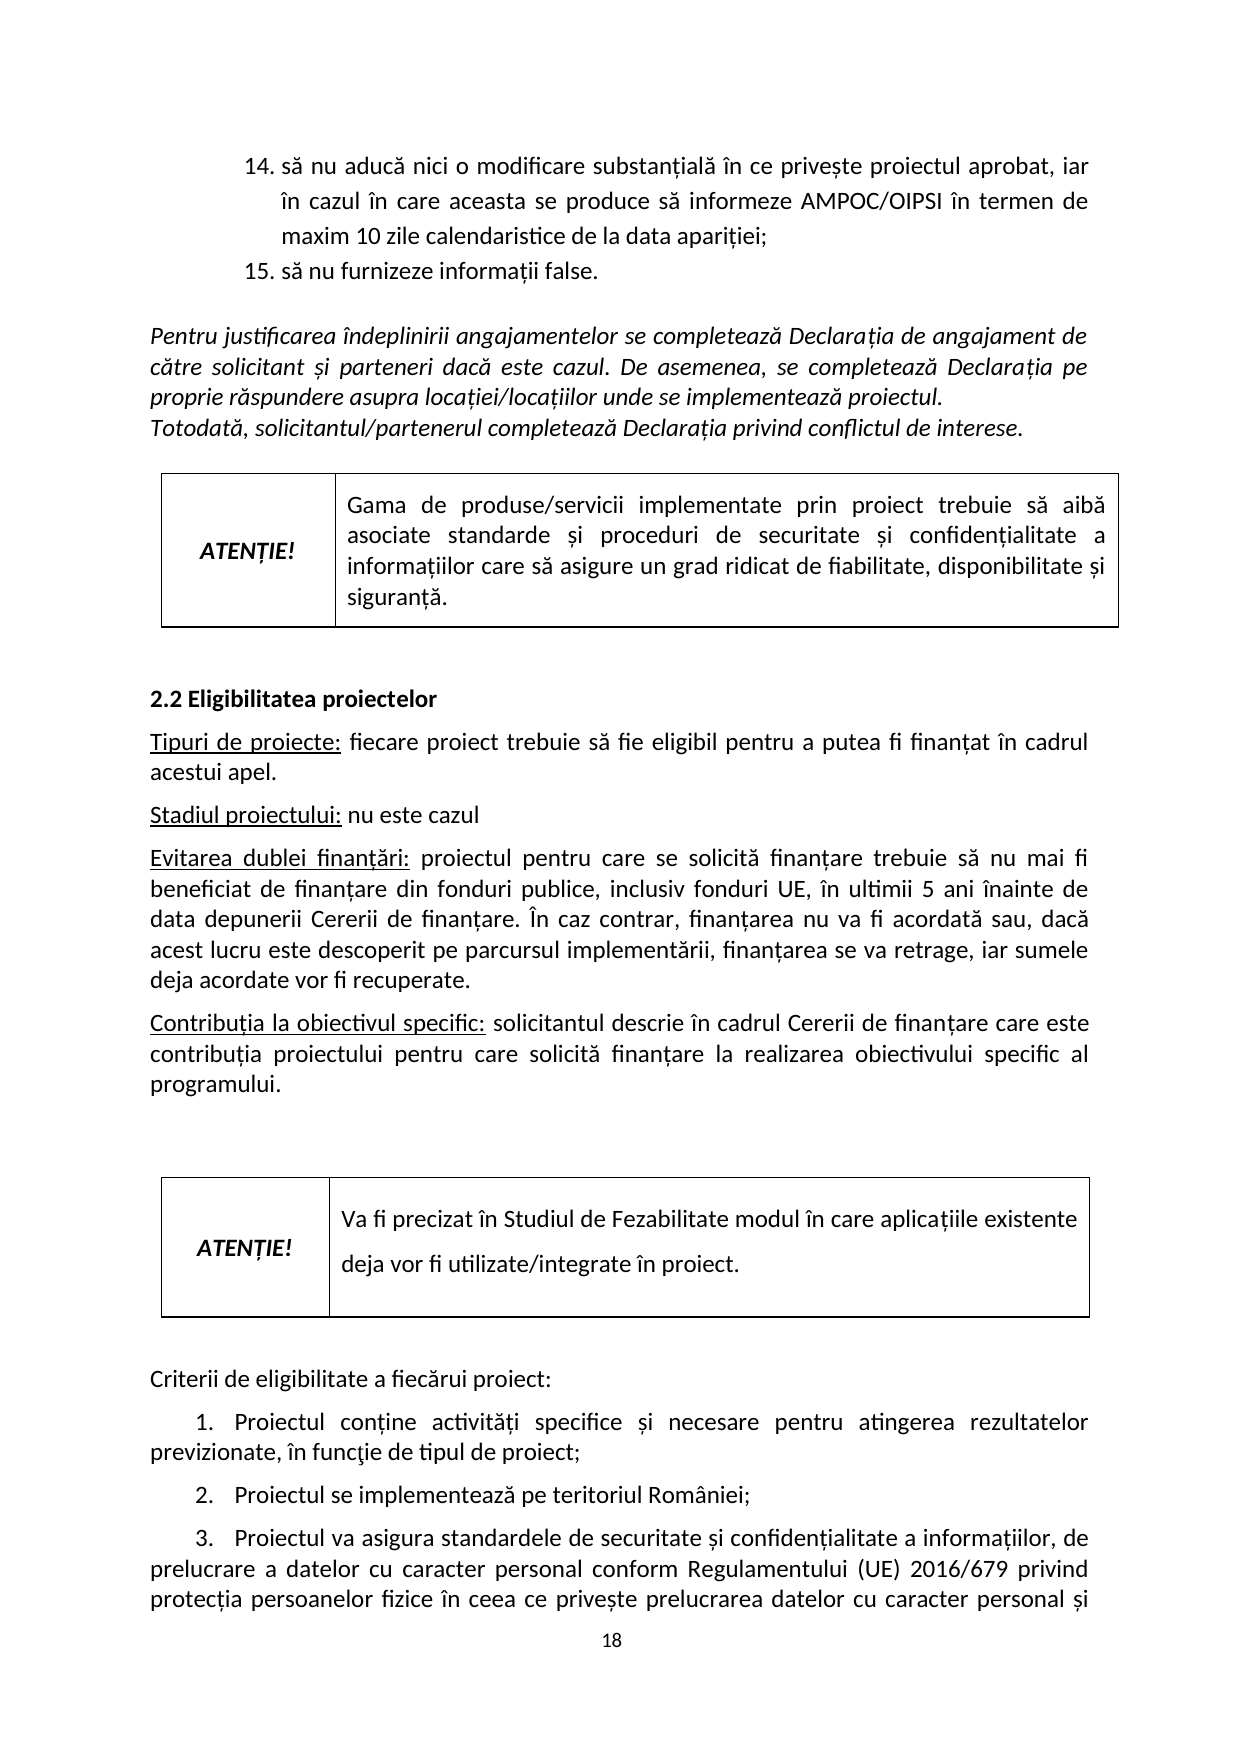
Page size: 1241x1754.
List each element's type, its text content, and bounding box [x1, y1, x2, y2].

text Stadiul proiectului: nu este cazul [150, 799, 1090, 830]
table_header Va fi precizat în Studiul de Fezabilitate modul în care aplicațiile existente deja vor fi utilizate/integrate în proiect. [330, 1178, 1089, 1316]
text 2.2 Eligibilitatea proiectelor [150, 683, 1090, 713]
list să nu furnizeze informaţii false. [244, 255, 1090, 286]
text Tipuri de proiecte: fiecare proiect trebuie să fie eligibil pentru a putea fi finanţat în cadrul acestui apel. [150, 726, 1090, 787]
table_header ATENŢIE! [162, 474, 335, 626]
table_header Gama de produse/servicii implementate prin proiect trebuie să aibă asociate standarde şi proceduri de securitate şi confidenţialitate a informaţiilor care să asigure un grad ridicat de fiabilitate, disponibilitate şi siguranţă. [336, 474, 1118, 626]
text Criterii de eligibilitate a fiecărui proiect: [150, 1363, 1090, 1393]
text Contribuția la obiectivul specific: solicitantul descrie în cadrul Cererii de finanțare care este contribuţia proiectului pentru care solicită finanţare la realizarea obiectivului specific al programului. [150, 1008, 1090, 1099]
list Proiectul conţine activităţi specifice şi necesare pentru atingerea rezultatelor previzionate, în funcţie de tipul de proiect; [150, 1406, 1090, 1467]
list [150, 1522, 1090, 1614]
text Evitarea dublei finanţări: proiectul pentru care se solicită finanţare trebuie să nu mai fi beneficiat de finanţare din fonduri publice, inclusiv fonduri UE, în ultimii 5 ani înainte de data depunerii Cererii de finanţare. În caz contrar, finanţarea nu va fi acordată sau, dacă acest lucru este descoperit pe parcursul implementării, finanţarea se va retrage, iar sumele deja acordate vor fi recuperate. [150, 842, 1090, 995]
text Totodată, solicitantul/partenerul completează Declarația privind conflictul de interese. [150, 412, 1090, 443]
text Pentru justificarea îndeplinirii angajamentelor se completează Declaraţia de angajament de către solicitant și parteneri dacă este cazul. De asemenea, se completează Declaraţia pe proprie răspundere asupra locaţiei/locaţiilor unde se implementează proiectul. [150, 321, 1090, 412]
table_header ATENŢIE! [162, 1178, 329, 1316]
list să nu aducă nici o modificare substanţială în ce priveşte proiectul aprobat, iar în cazul în care aceasta se produce să informeze AMPOC/OIPSI în termen de maxim 10 zile calendaristice de la data apariţiei; [244, 150, 1090, 251]
list Proiectul se implementează pe teritoriul României; [150, 1479, 1090, 1510]
